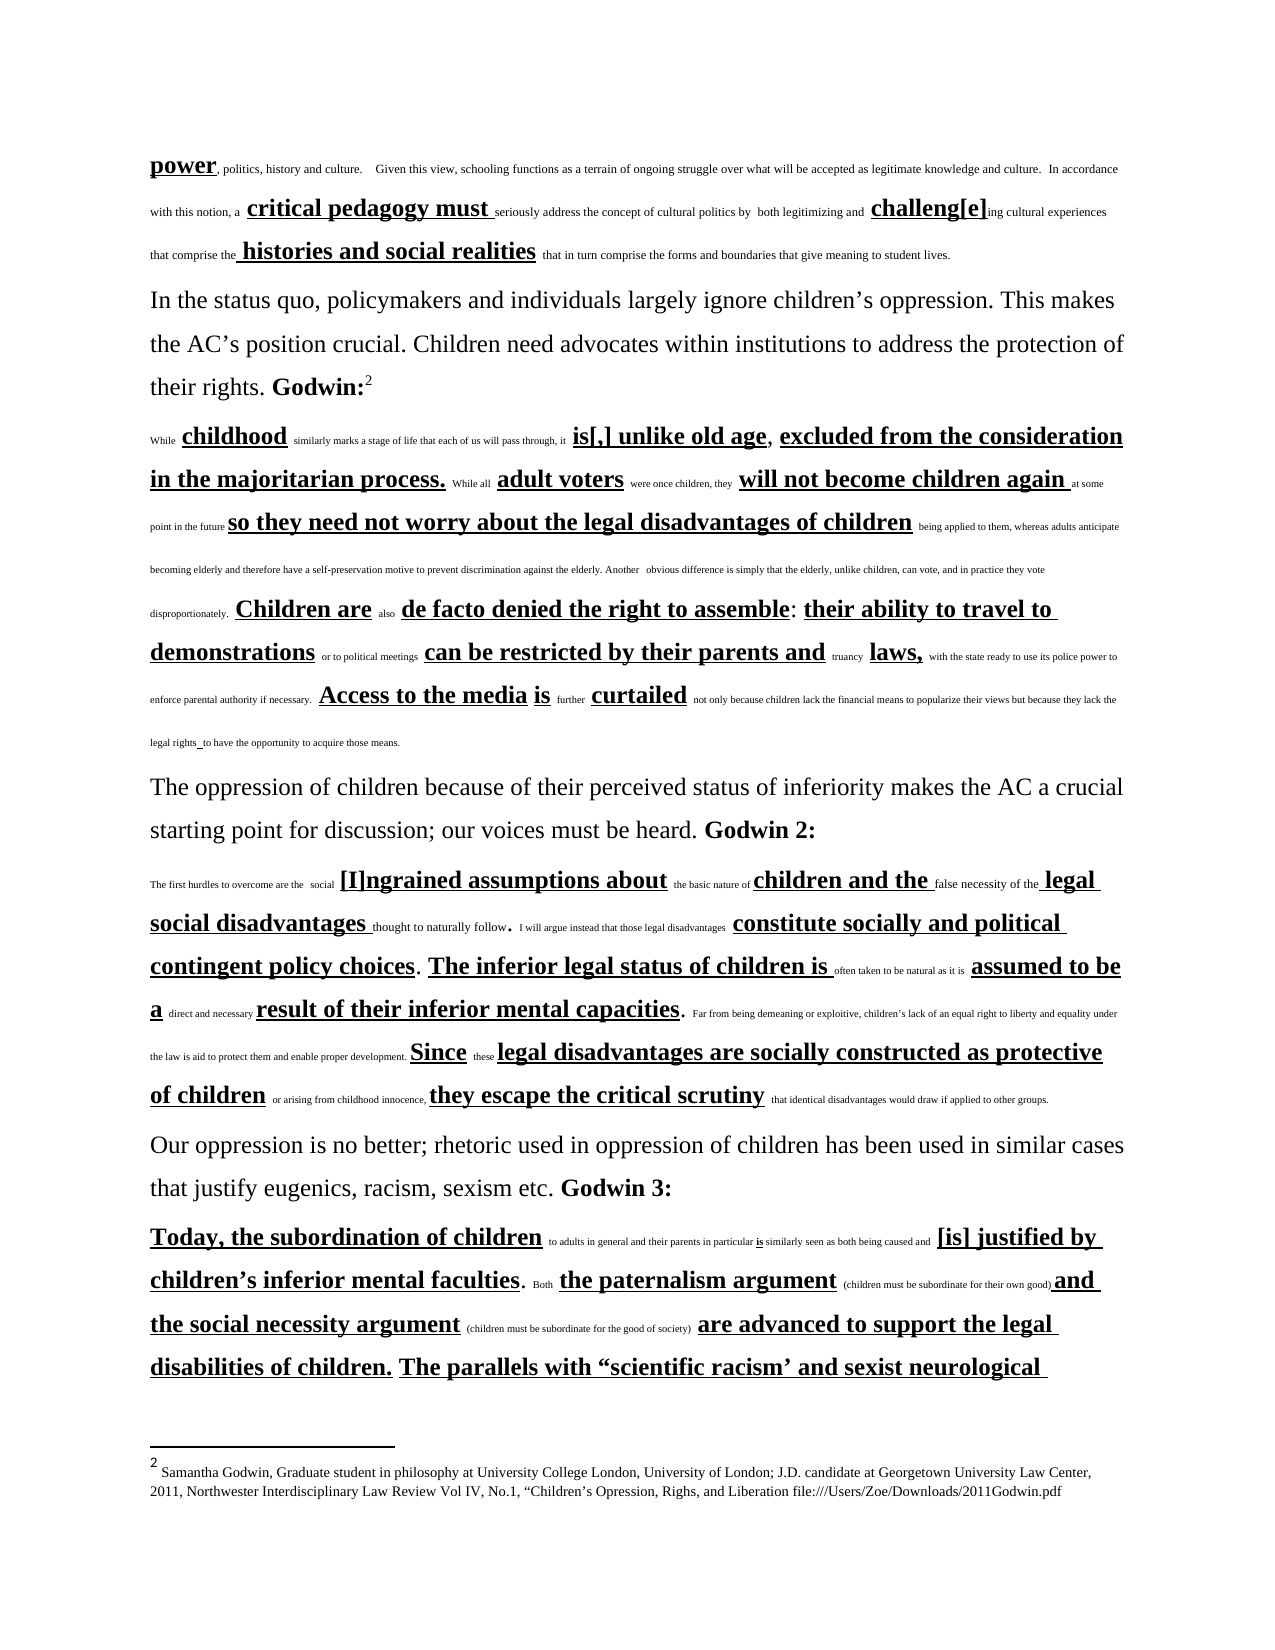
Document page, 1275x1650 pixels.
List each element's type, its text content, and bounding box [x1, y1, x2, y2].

text While childhood similarly marks a stage of life that each of us will pass through, it is[,] unlike old age, excluded from the consideration in the majoritarian process. While all adult voters were once children, they will not become children again at some point in the future so they need not worry about the legal disadvantages of children being applied to them, whereas adults anticipate becoming elderly and therefore have a self-preservation motive to prevent discrimination against the elderly. Another obvious difference is simply that the elderly, unlike children, can vote, and in practice they vote disproportionately. Children are also de facto denied the right to assemble: their ability to travel to demonstrations or to political meetings can be restricted by their parents and truancy laws, with the state ready to use its police power to enforce parental authority if necessary. Access to the media is further curtailed not only because children lack the financial means to popularize their views but because they lack the legal rights to have the opportunity to acquire those means. [150, 421, 1125, 752]
text In the status quo, policymakers and individuals largely ignore children’s oppression. This makes the AC’s position crucial. Children need advocates within institutions to address the protection of their rights. Godwin: [150, 286, 1125, 401]
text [150, 150, 1125, 265]
text The oppression of children because of their perceived status of inferiority makes the AC a crucial starting point for discussion; our voices must be heard. Godwin 2: [150, 772, 1125, 844]
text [150, 1222, 1125, 1381]
text The first hurdles to overcome are the social [I]ngrained assumptions about the basic nature of children and the false necessity of the legal social disadvantages thought to naturally follow. I will argue instead that those legal disadvantages constitute socially and political contingent policy choices. The inferior legal status of children is often taken to be natural as it is assumed to be a direct and necessary result of their inferior mental capacities. Far from being demeaning or exploitive, children’s lack of an equal right to liberty and equality under the law is aid to protect them and enable proper development. Since these legal disadvantages are socially constructed as protective of children or arising from childhood innocence, they escape the critical scrutiny that identical disadvantages would draw if applied to other groups. [150, 865, 1125, 1109]
text Our oppression is no better; rhetoric used in oppression of children has been used in similar cases that justify eugenics, racism, sexism etc. Godwin 3: [150, 1130, 1125, 1202]
